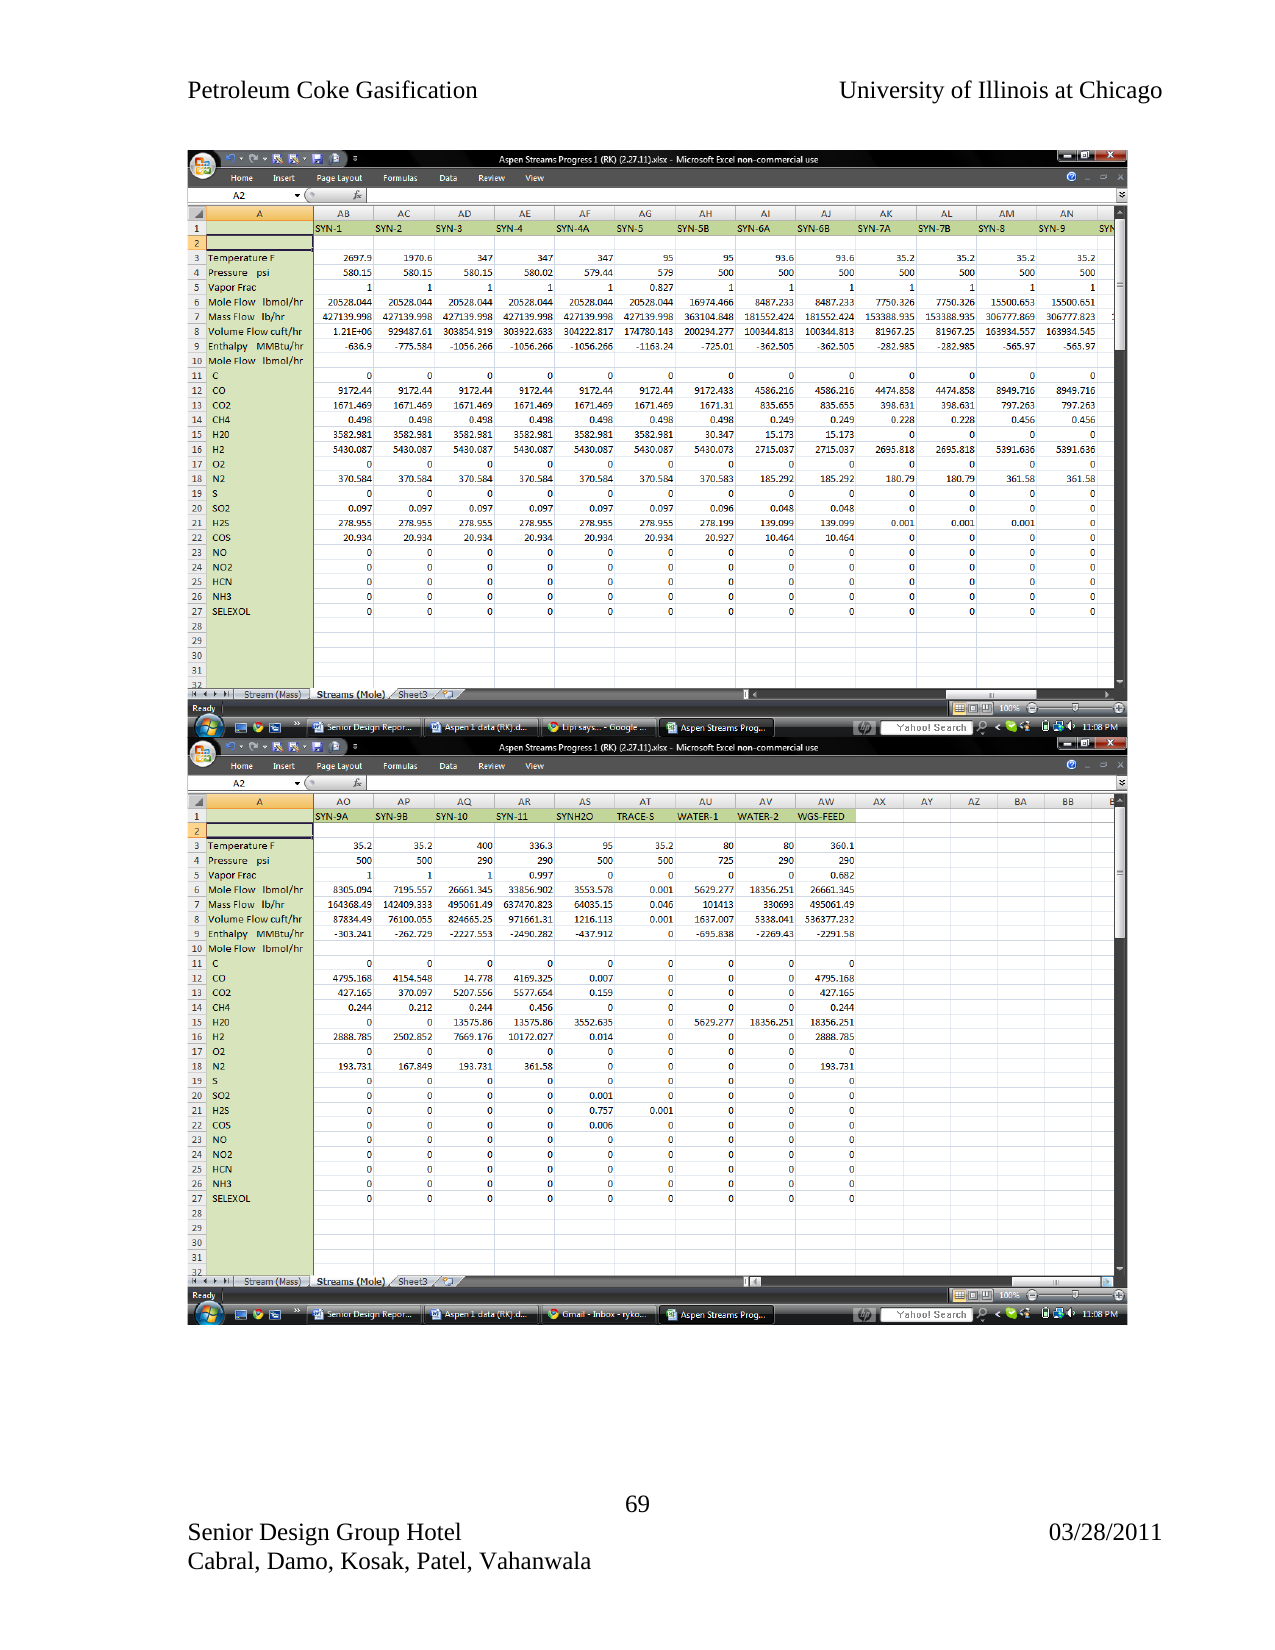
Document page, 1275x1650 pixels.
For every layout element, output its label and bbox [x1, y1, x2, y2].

picture [187, 150, 1128, 1325]
